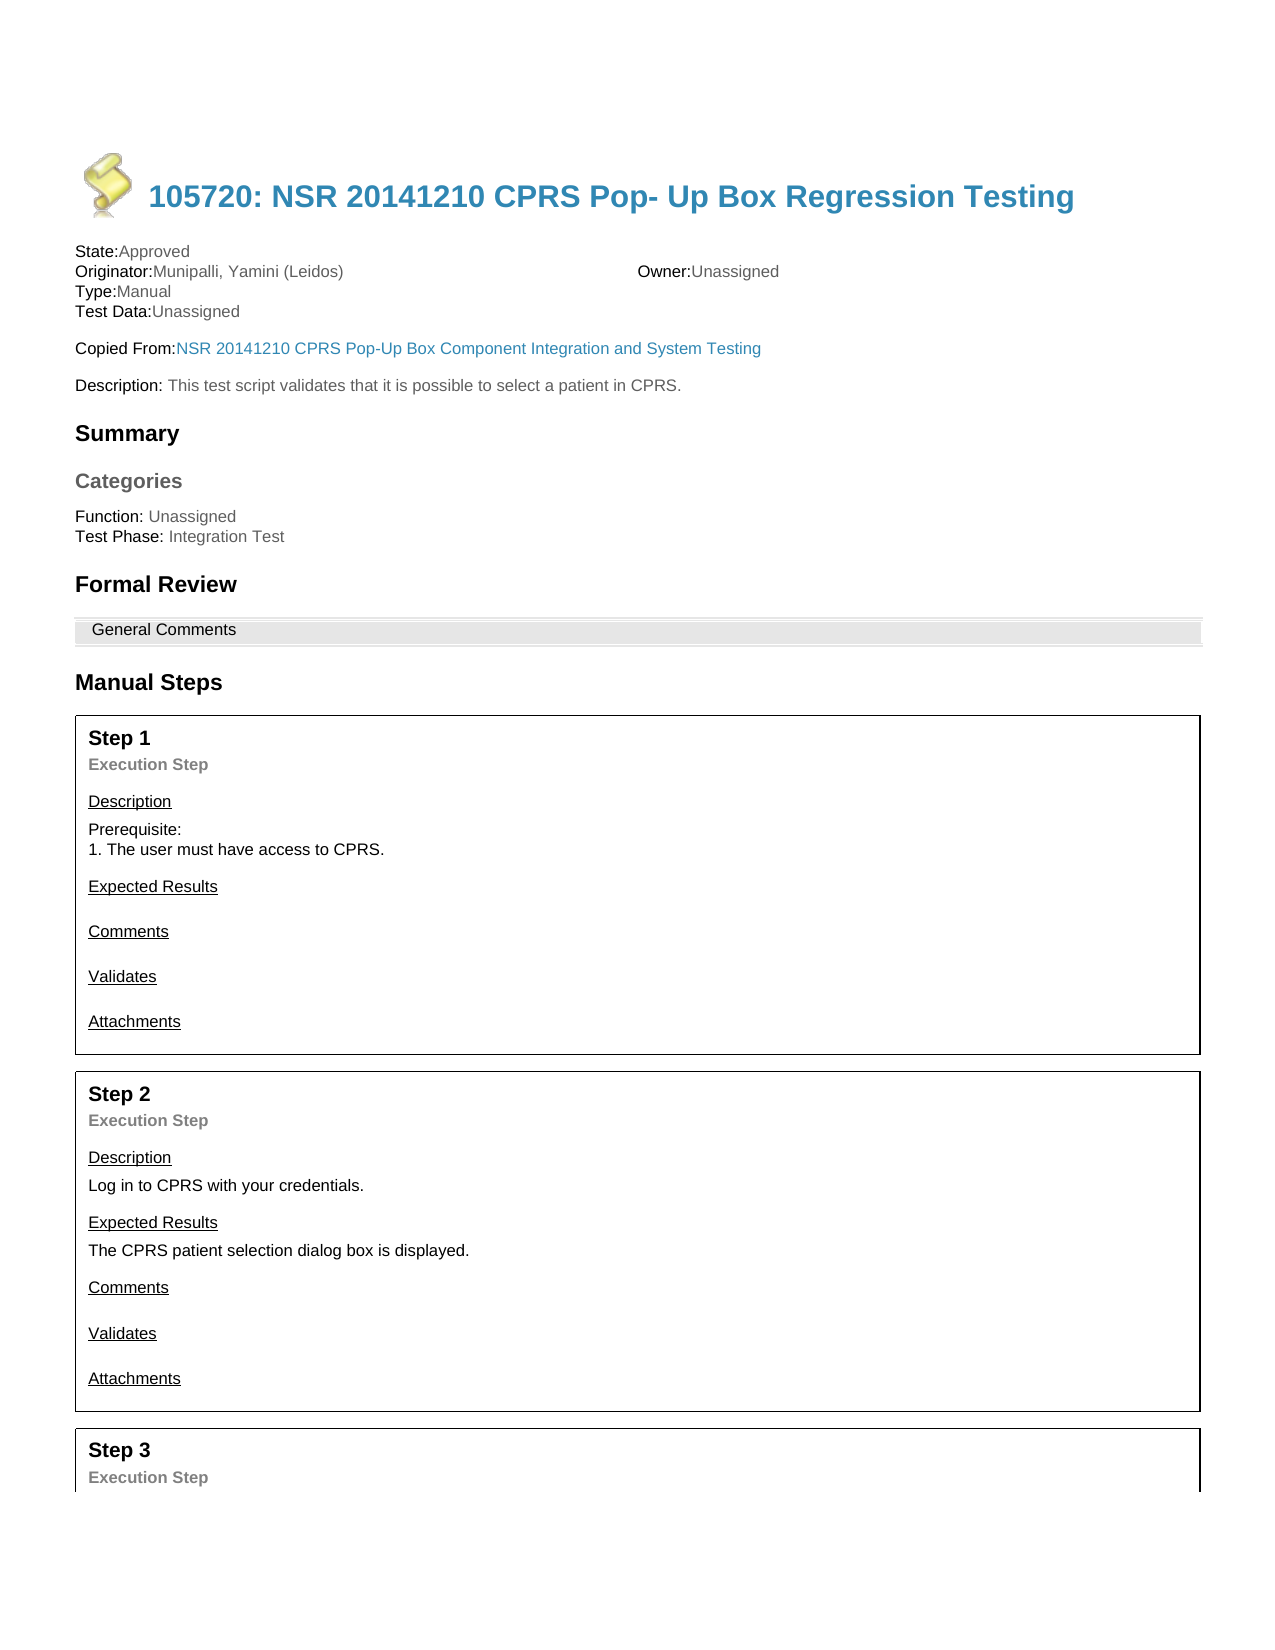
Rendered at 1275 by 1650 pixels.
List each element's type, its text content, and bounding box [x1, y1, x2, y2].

text The CPRS patient selection dialog box is displayed. Comments [88, 1241, 475, 1297]
text Description [88, 792, 1144, 811]
text Validates [88, 966, 1144, 985]
text Expected Results [88, 1213, 1144, 1232]
text Function: Unassigned [75, 506, 1144, 526]
text Formal Review [75, 571, 1144, 597]
text Execution Step [88, 1111, 1144, 1130]
text Categories [75, 469, 1144, 493]
text Expected Results [88, 877, 1144, 895]
text 105720: NSR 20141210 CPRS Pop- Up Box Regression Testing [148, 178, 1144, 214]
text Execution Step [88, 1468, 1144, 1487]
text Prerequisite: [88, 820, 1144, 839]
text Comments [88, 921, 1144, 941]
text Step 1 [88, 725, 1144, 749]
text Validates [88, 1323, 1144, 1342]
text State:Approved [75, 242, 1144, 261]
text Log in to CPRS with your credentials. [88, 1176, 1144, 1195]
text Description [88, 1148, 1144, 1167]
picture [75, 152, 140, 218]
text Description: This test script validates that it is possible to select a patient in CPRS. [75, 376, 1144, 395]
text Test Phase: Integration Test [75, 526, 1144, 546]
text Step 3 [88, 1438, 1144, 1462]
text Attachments [88, 1368, 1144, 1387]
text Copied From:NSR 20141210 CPRS Pop-Up Box Component Integration and System Testing [75, 339, 1144, 358]
text Test Data:Unassigned [75, 302, 1144, 321]
text Attachments [88, 1011, 1144, 1030]
text Summary [75, 420, 1144, 446]
text Originator:Munipalli, Yamini (Leidos) Owner:Unassigned [75, 262, 1144, 281]
text Manual Steps [75, 668, 1144, 694]
text Type:Manual [75, 282, 1144, 301]
text Step 2 [88, 1082, 1144, 1106]
text General Comments [92, 620, 1144, 639]
text Execution Step [88, 755, 1144, 774]
text 1. The user must have access to CPRS. [88, 840, 1144, 859]
